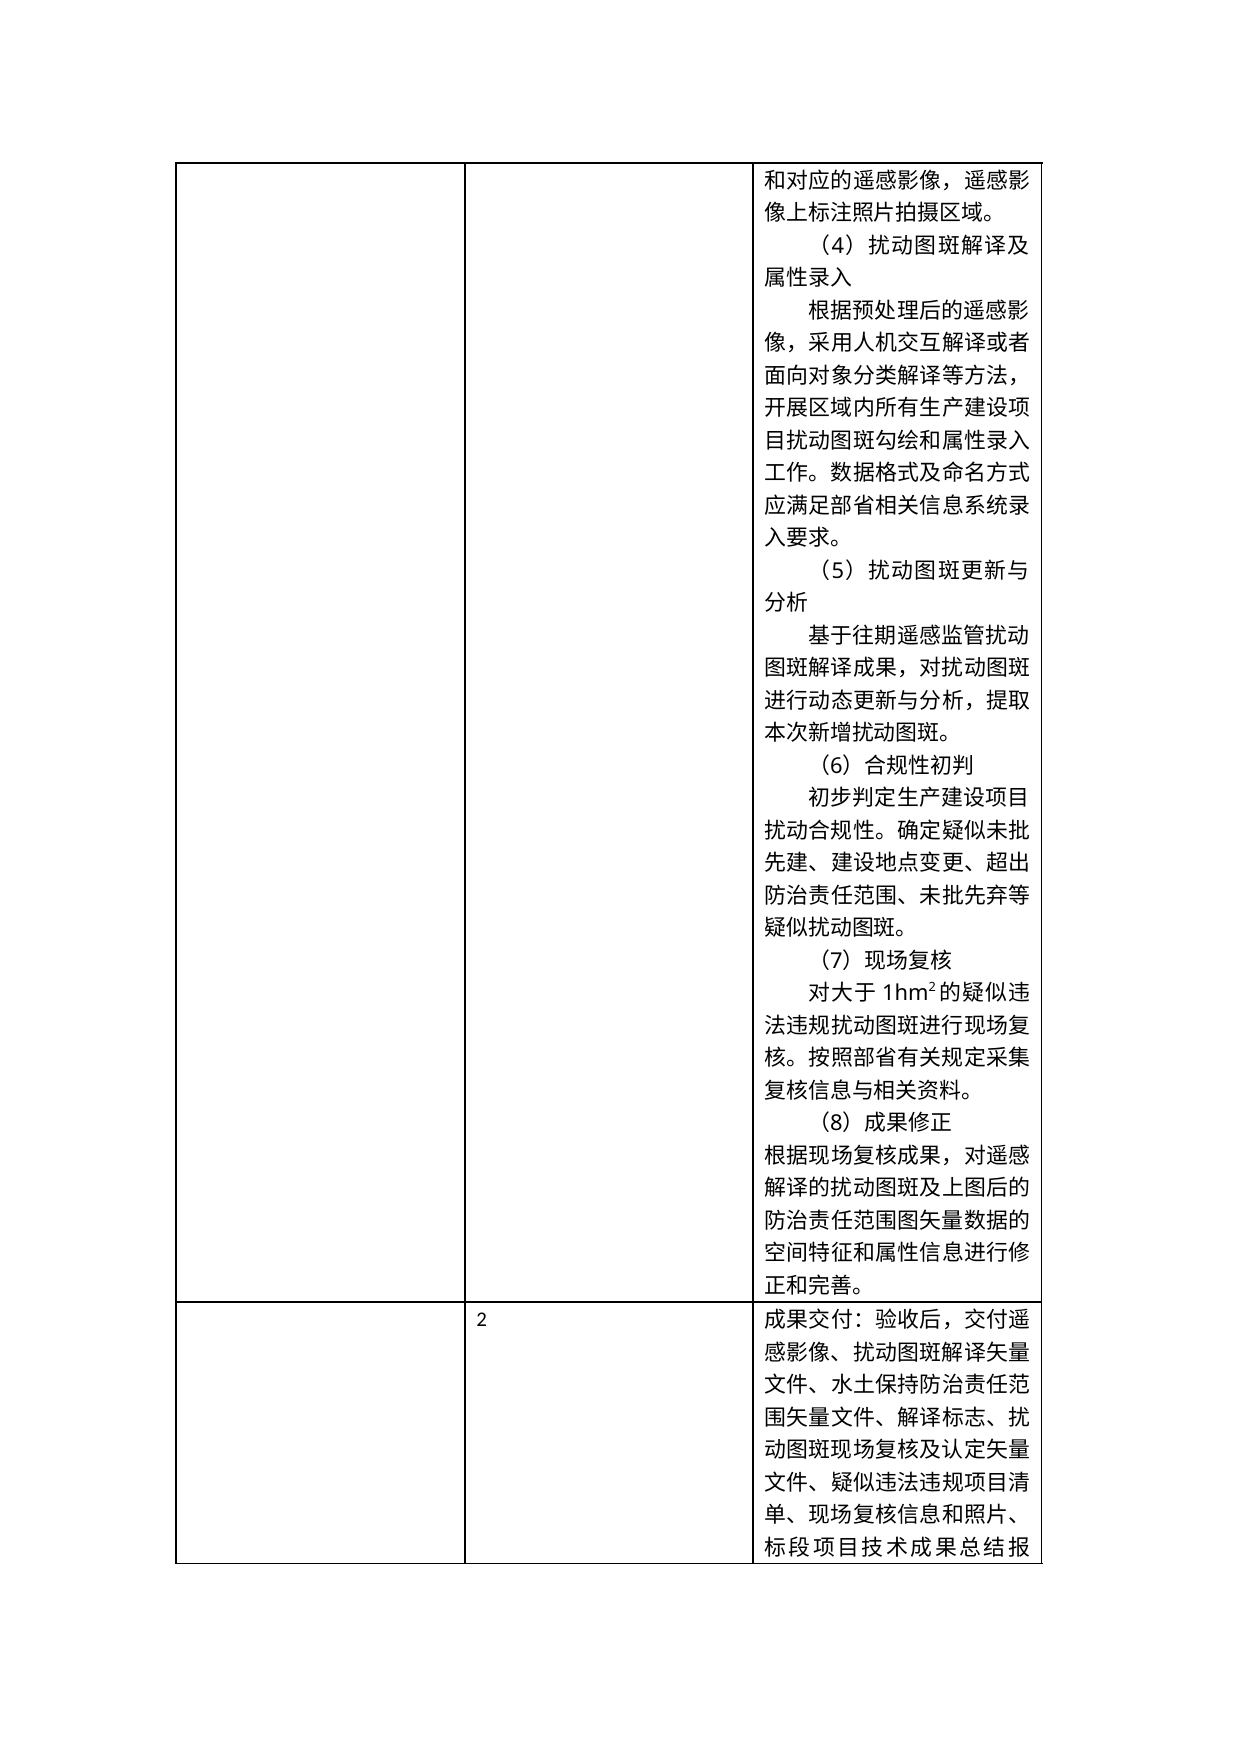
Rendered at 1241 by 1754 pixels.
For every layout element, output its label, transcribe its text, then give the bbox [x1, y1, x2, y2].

table_cell 1 [466, 164, 752, 1301]
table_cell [754, 1303, 1041, 1563]
table_cell 2 [466, 1303, 752, 1563]
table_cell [754, 164, 1041, 1301]
table_cell [177, 1303, 464, 1563]
table_cell [177, 164, 464, 1301]
